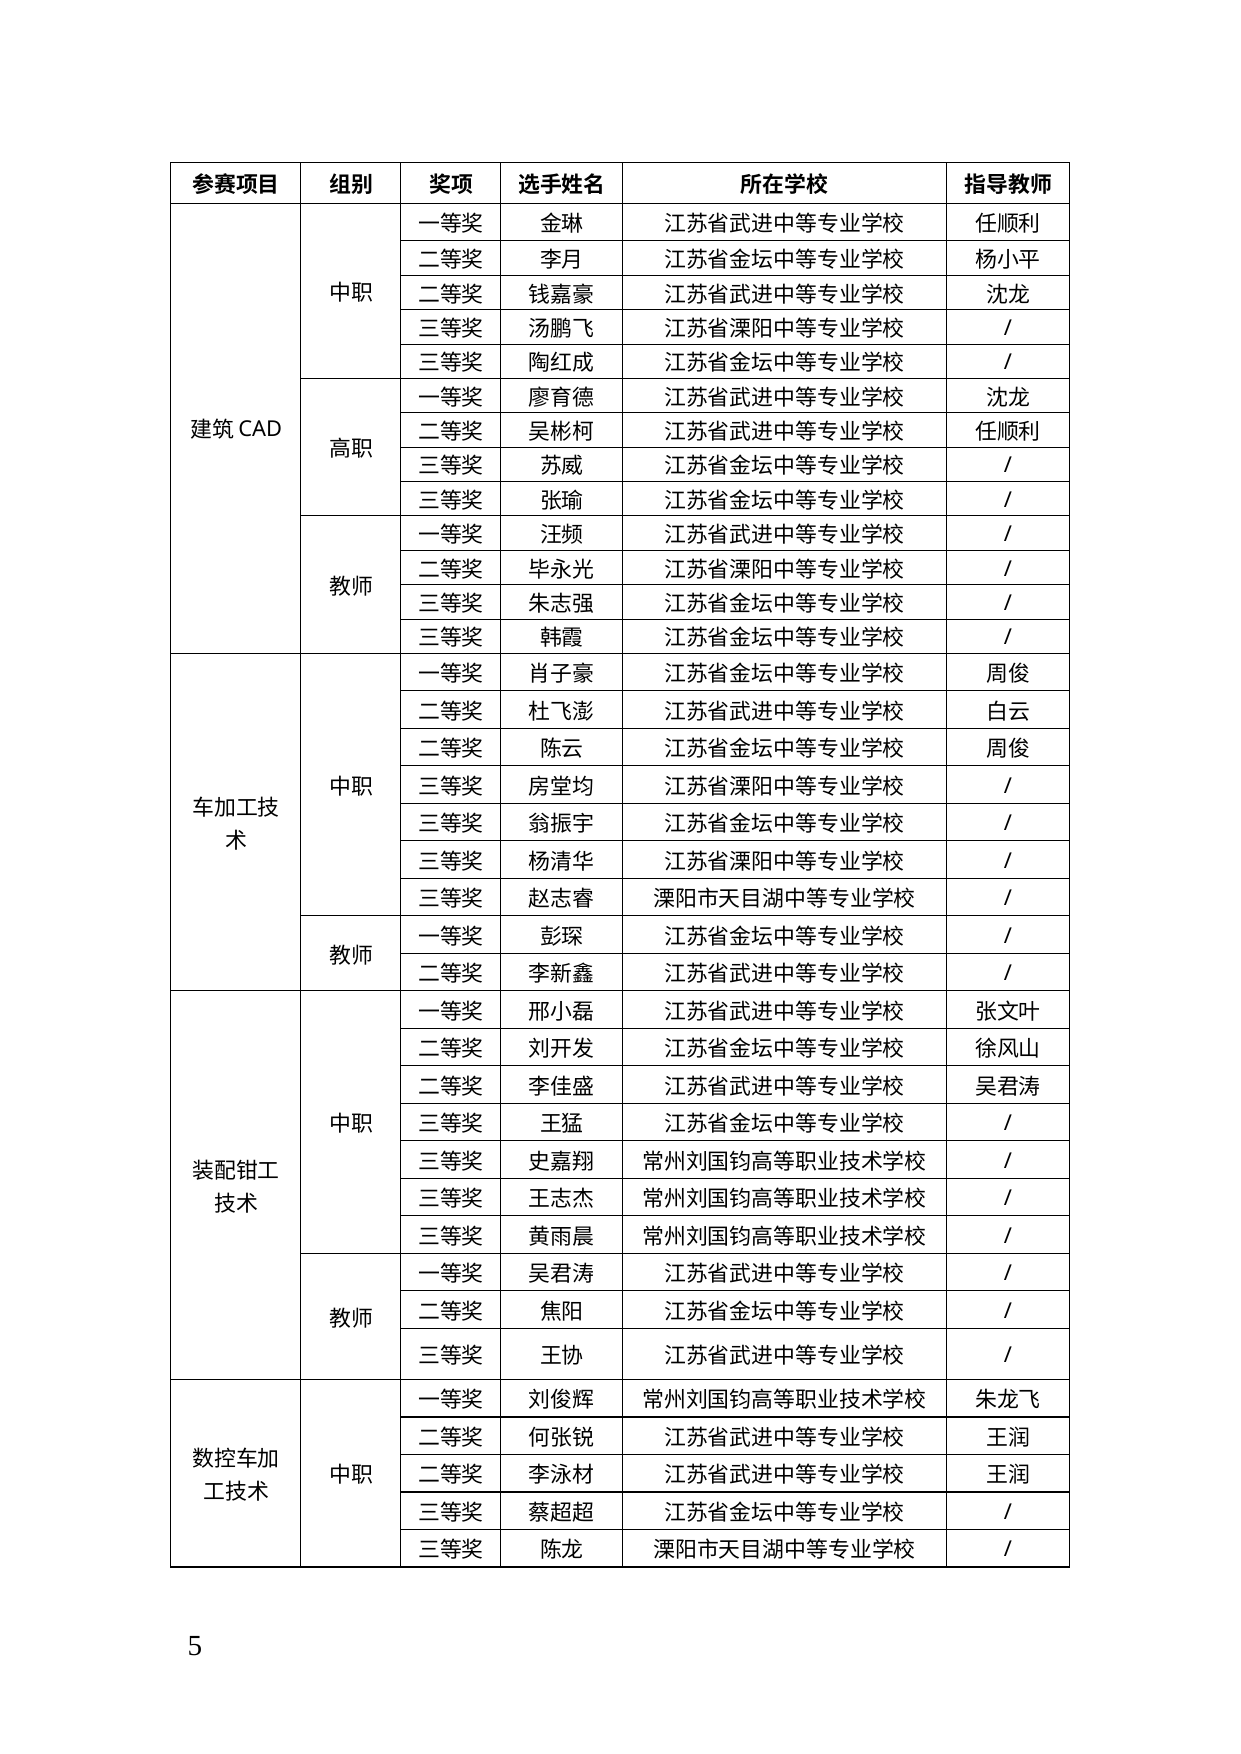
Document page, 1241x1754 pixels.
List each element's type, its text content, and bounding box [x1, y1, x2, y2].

table_cell / [947, 345, 1069, 378]
table_cell 建筑CAD [171, 204, 300, 653]
table_cell 二等奖 [401, 729, 500, 765]
table_cell 陈龙 [501, 1530, 622, 1566]
table_cell 江苏省金坛中等专业学校 [623, 1029, 946, 1065]
table_cell 三等奖 [401, 1104, 500, 1140]
table_cell 江苏省金坛中等专业学校 [623, 482, 946, 515]
table_cell / [947, 1141, 1069, 1178]
table_cell 溧阳市天目湖中等专业学校 [623, 879, 946, 915]
table_cell / [947, 1291, 1069, 1328]
table_cell 三等奖 [401, 1179, 500, 1215]
table_cell 白云 [947, 691, 1069, 728]
table_cell 三等奖 [401, 1141, 500, 1178]
table_cell 黄雨晨 [501, 1216, 622, 1253]
table_cell 苏威 [501, 448, 622, 481]
table_cell / [947, 841, 1069, 878]
table_cell 江苏省武进中等专业学校 [623, 991, 946, 1028]
table_cell 江苏省金坛中等专业学校 [623, 241, 946, 275]
table_cell 徐风山 [947, 1029, 1069, 1065]
table_header 指导教师 [947, 163, 1069, 203]
table_cell 二等奖 [401, 1291, 500, 1328]
table_cell 邢小磊 [501, 991, 622, 1028]
table_cell 三等奖 [401, 1216, 500, 1253]
table_cell 车加工技术 [171, 654, 300, 990]
table_cell 吴君涛 [501, 1254, 622, 1290]
table_cell 李泳材 [501, 1455, 622, 1491]
table_cell 廖育德 [501, 379, 622, 412]
table_cell 二等奖 [401, 1066, 500, 1103]
table_cell 江苏省金坛中等专业学校 [623, 654, 946, 690]
table_cell / [947, 310, 1069, 343]
table_cell 李佳盛 [501, 1066, 622, 1103]
table_cell / [947, 766, 1069, 803]
table_cell 二等奖 [401, 551, 500, 584]
table_cell 韩霞 [501, 620, 622, 653]
table_cell 朱志强 [501, 585, 622, 618]
table_cell 江苏省武进中等专业学校 [623, 413, 946, 447]
table_cell / [947, 482, 1069, 515]
table_cell 周俊 [947, 654, 1069, 690]
table_cell / [947, 1254, 1069, 1290]
table_cell 常州刘国钧高等职业技术学校 [623, 1216, 946, 1253]
table_cell 钱嘉豪 [501, 276, 622, 309]
table_cell 王润 [947, 1418, 1069, 1454]
table_cell 一等奖 [401, 379, 500, 412]
table_cell 江苏省溧阳中等专业学校 [623, 551, 946, 584]
table_cell 张文叶 [947, 991, 1069, 1028]
table_cell / [947, 879, 1069, 915]
table_cell 三等奖 [401, 1493, 500, 1529]
table_cell 教师 [301, 916, 400, 990]
table_cell 沈龙 [947, 276, 1069, 309]
table_cell 吴彬柯 [501, 413, 622, 447]
table_cell 江苏省武进中等专业学校 [623, 276, 946, 309]
table_cell 中职 [301, 204, 400, 378]
table_cell / [947, 551, 1069, 584]
table_cell 何张锐 [501, 1418, 622, 1454]
table_cell 赵志睿 [501, 879, 622, 915]
table_cell 二等奖 [401, 241, 500, 275]
table_cell 装配钳工 技术 [171, 991, 300, 1379]
table_cell 一等奖 [401, 1380, 500, 1416]
table_cell 江苏省武进中等专业学校 [623, 516, 946, 550]
table_cell 数控车加工技术 [171, 1380, 300, 1566]
table_cell 毕永光 [501, 551, 622, 584]
table_header 所在学校 [623, 163, 946, 203]
table_cell / [947, 1530, 1069, 1566]
table_cell / [947, 1179, 1069, 1215]
table_cell 江苏省武进中等专业学校 [623, 1066, 946, 1103]
table_cell 三等奖 [401, 448, 500, 481]
table_cell 房堂均 [501, 766, 622, 803]
table_cell 翁振宇 [501, 804, 622, 840]
table_cell 李新鑫 [501, 954, 622, 990]
table_cell 二等奖 [401, 1029, 500, 1065]
table_cell 一等奖 [401, 916, 500, 953]
table_cell 江苏省金坛中等专业学校 [623, 1493, 946, 1529]
table_cell 蔡超超 [501, 1493, 622, 1529]
table_cell 一等奖 [401, 991, 500, 1028]
table_cell 江苏省金坛中等专业学校 [623, 620, 946, 653]
table_cell 中职 [301, 991, 400, 1253]
table_cell 江苏省武进中等专业学校 [623, 954, 946, 990]
table_cell 江苏省金坛中等专业学校 [623, 916, 946, 953]
table_cell 三等奖 [401, 879, 500, 915]
table_cell 三等奖 [401, 804, 500, 840]
table_cell 江苏省金坛中等专业学校 [623, 729, 946, 765]
table_cell 江苏省溧阳中等专业学校 [623, 310, 946, 343]
table_cell 高职 [301, 379, 400, 515]
table_cell 金琳 [501, 204, 622, 240]
table_cell 三等奖 [401, 620, 500, 653]
table_cell 刘俊辉 [501, 1380, 622, 1416]
table_cell 二等奖 [401, 276, 500, 309]
table_cell 江苏省武进中等专业学校 [623, 1329, 946, 1379]
table_header 选手姓名 [501, 163, 622, 203]
table_cell / [947, 1104, 1069, 1140]
table_cell 陶红成 [501, 345, 622, 378]
table_cell / [947, 1329, 1069, 1379]
table_cell 任顺利 [947, 204, 1069, 240]
table_cell 汪频 [501, 516, 622, 550]
table_cell 一等奖 [401, 204, 500, 240]
table_cell 二等奖 [401, 1455, 500, 1491]
table_cell 中职 [301, 1380, 400, 1566]
table_cell 史嘉翔 [501, 1141, 622, 1178]
table_cell 一等奖 [401, 654, 500, 690]
table_cell 朱龙飞 [947, 1380, 1069, 1416]
table_header 奖项 [401, 163, 500, 203]
table_cell 张瑜 [501, 482, 622, 515]
table_cell 二等奖 [401, 413, 500, 447]
table_cell 汤鹏飞 [501, 310, 622, 343]
table_cell / [947, 804, 1069, 840]
table_cell 江苏省武进中等专业学校 [623, 1254, 946, 1290]
table_header 参赛项目 [171, 163, 300, 203]
table_cell 王协 [501, 1329, 622, 1379]
table_cell 江苏省武进中等专业学校 [623, 1418, 946, 1454]
table_cell / [947, 448, 1069, 481]
table_cell 周俊 [947, 729, 1069, 765]
table_cell 常州刘国钧高等职业技术学校 [623, 1380, 946, 1416]
table_cell 陈云 [501, 729, 622, 765]
table_cell / [947, 585, 1069, 618]
table_cell 一等奖 [401, 516, 500, 550]
table_cell 李月 [501, 241, 622, 275]
table_cell 王润 [947, 1455, 1069, 1491]
table_cell 吴君涛 [947, 1066, 1069, 1103]
table_cell 杜飞澎 [501, 691, 622, 728]
table_cell 王猛 [501, 1104, 622, 1140]
table_cell 沈龙 [947, 379, 1069, 412]
table_cell 三等奖 [401, 482, 500, 515]
table_cell 中职 [301, 654, 400, 915]
table_cell 教师 [301, 1254, 400, 1379]
table_cell 溧阳市天目湖中等专业学校 [623, 1530, 946, 1566]
table_cell 三等奖 [401, 585, 500, 618]
table_cell 江苏省武进中等专业学校 [623, 1455, 946, 1491]
table_cell 江苏省武进中等专业学校 [623, 379, 946, 412]
table_cell 江苏省溧阳中等专业学校 [623, 841, 946, 878]
table_cell 常州刘国钧高等职业技术学校 [623, 1179, 946, 1215]
table_cell 江苏省武进中等专业学校 [623, 691, 946, 728]
table_cell 肖子豪 [501, 654, 622, 690]
table_cell 江苏省武进中等专业学校 [623, 204, 946, 240]
table_cell 江苏省金坛中等专业学校 [623, 448, 946, 481]
table_cell 彭琛 [501, 916, 622, 953]
table_cell 常州刘国钧高等职业技术学校 [623, 1141, 946, 1178]
table_header 组别 [301, 163, 400, 203]
table_cell 三等奖 [401, 841, 500, 878]
table_cell 三等奖 [401, 1530, 500, 1566]
table_cell / [947, 916, 1069, 953]
table_cell 教师 [301, 516, 400, 653]
table_cell 二等奖 [401, 954, 500, 990]
table_cell 王志杰 [501, 1179, 622, 1215]
table_cell 江苏省金坛中等专业学校 [623, 804, 946, 840]
table_cell 江苏省金坛中等专业学校 [623, 585, 946, 618]
table_cell / [947, 620, 1069, 653]
table_cell / [947, 954, 1069, 990]
table_cell / [947, 516, 1069, 550]
table_cell 杨清华 [501, 841, 622, 878]
table_cell 焦阳 [501, 1291, 622, 1328]
table_cell 三等奖 [401, 310, 500, 343]
table_cell 江苏省金坛中等专业学校 [623, 1291, 946, 1328]
table_cell 三等奖 [401, 1329, 500, 1379]
table_cell 三等奖 [401, 345, 500, 378]
table_cell 任顺利 [947, 413, 1069, 447]
table_cell 江苏省溧阳中等专业学校 [623, 766, 946, 803]
table_cell 二等奖 [401, 1418, 500, 1454]
table_cell 一等奖 [401, 1254, 500, 1290]
table_cell 江苏省金坛中等专业学校 [623, 345, 946, 378]
table_cell 三等奖 [401, 766, 500, 803]
table_cell 刘开发 [501, 1029, 622, 1065]
table_cell 二等奖 [401, 691, 500, 728]
table_cell 杨小平 [947, 241, 1069, 275]
table_cell / [947, 1216, 1069, 1253]
table_cell 江苏省金坛中等专业学校 [623, 1104, 946, 1140]
table_cell / [947, 1493, 1069, 1529]
